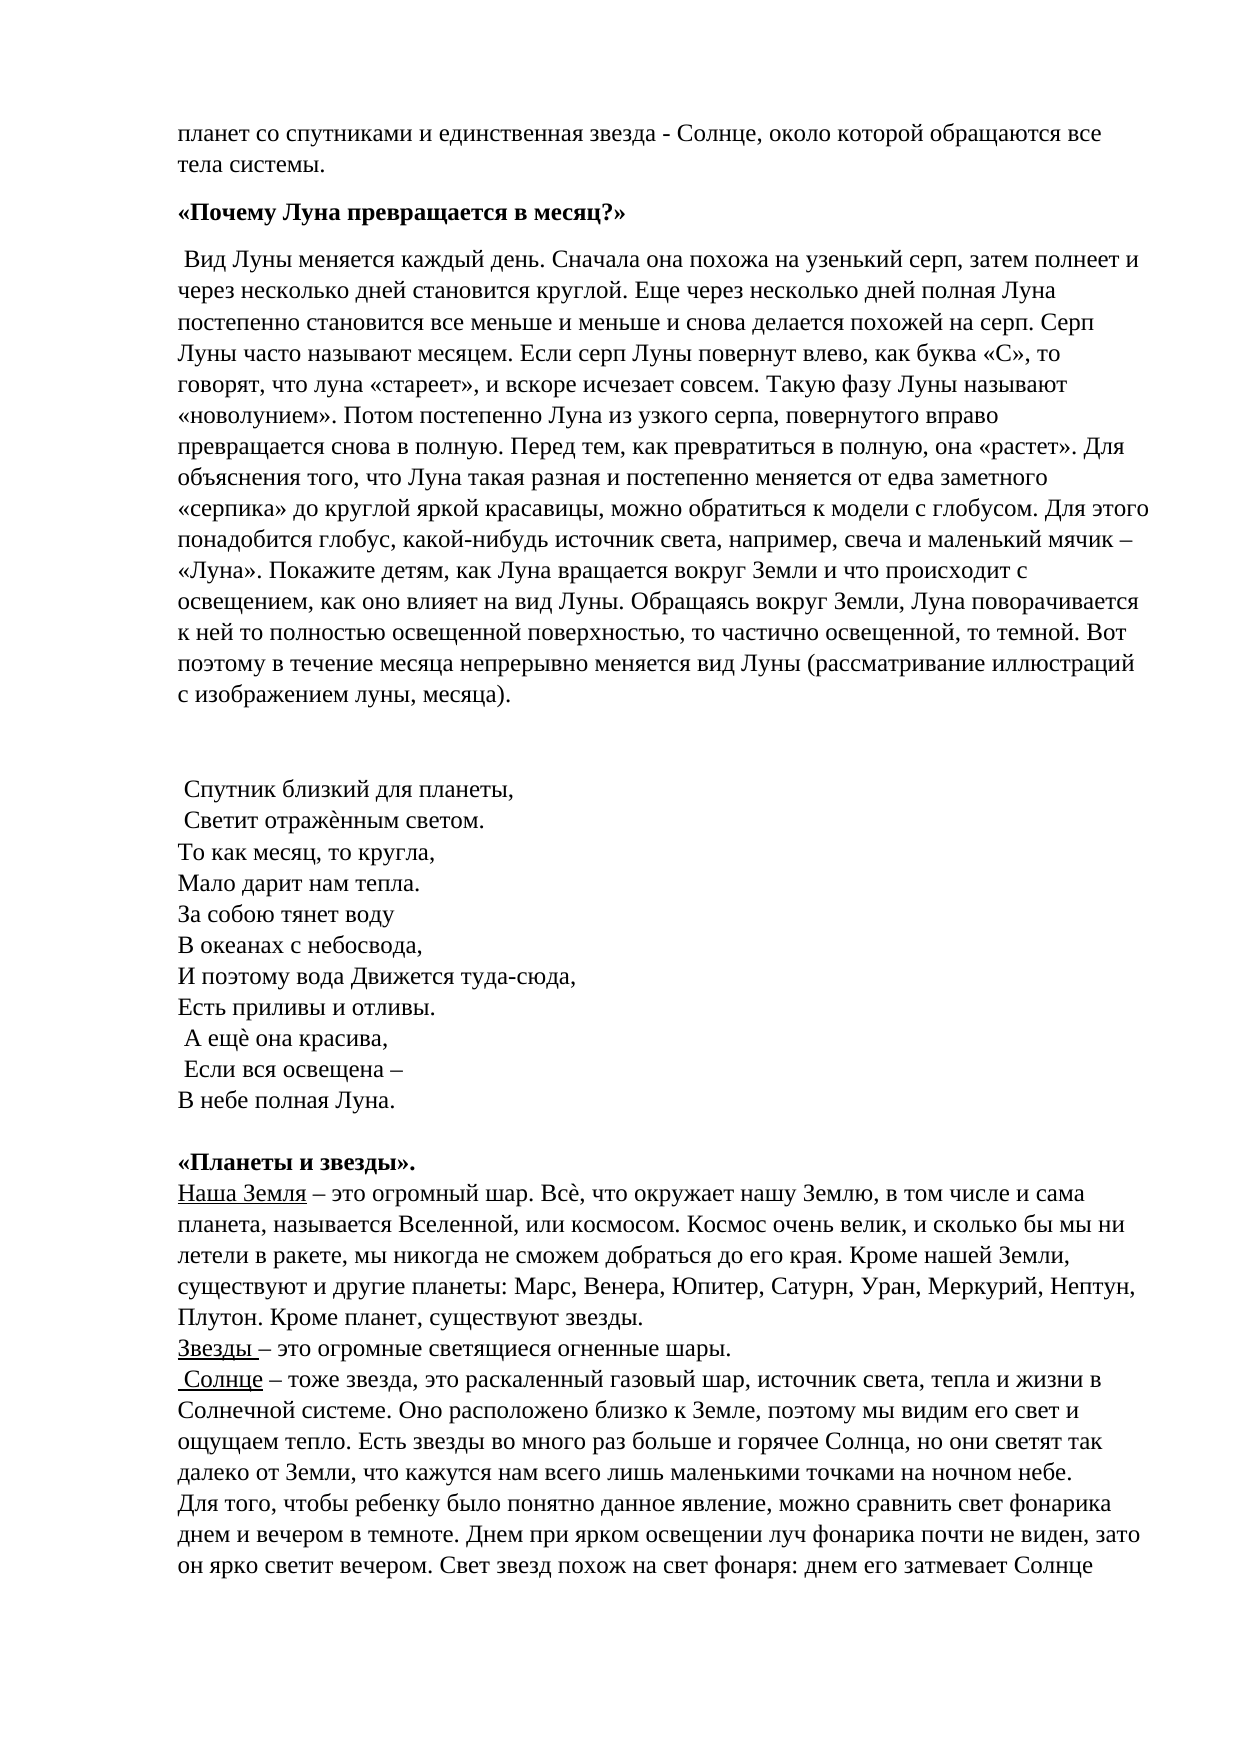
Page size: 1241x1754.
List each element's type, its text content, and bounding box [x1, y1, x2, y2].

text Наша Земля – это огромный шар. Всѐ, что окружает нашу Землю, в том числе и сама планета, называется Вселенной, или космосом. Космос очень велик, и сколько бы мы ни летели в ракете, мы никогда не сможем добраться до его края. Кроме нашей Земли, существуют и другие планеты: Марс, Венера, Юпитер, Сатурн, Уран, Меркурий, Нептун, Плутон. Кроме планет, существуют звезды. [177, 1178, 1152, 1331]
text В небе полная Луна. [177, 1085, 1152, 1114]
text А ещѐ она красива, [177, 1023, 1152, 1052]
text Звезды – это огромные светящиеся огненные шары. [177, 1333, 1152, 1362]
text Если вся освещена – [177, 1054, 1152, 1083]
text То как месяц, то кругла, [177, 837, 1152, 865]
text В океанах с небосвода, [177, 930, 1152, 958]
text И поэтому вода Движется туда-сюда, [177, 961, 1152, 989]
text Есть приливы и отливы. [177, 992, 1152, 1021]
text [177, 118, 1152, 178]
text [177, 1488, 1152, 1579]
text Солнце – тоже звезда, это раскаленный газовый шар, источник света, тепла и жизни в Солнечной системе. Оно расположено близко к Земле, поэтому мы видим его свет и ощущаем тепло. Есть звезды во много раз больше и горячее Солнца, но они светят так далеко от Земли, что кажутся нам всего лишь маленькими точками на ночном небе. [177, 1364, 1152, 1486]
text Мало дарит нам тепла. [177, 868, 1152, 896]
text Вид Луны меняется каждый день. Сначала она похожа на узенький серп, затем полнеет и через несколько дней становится круглой. Еще через несколько дней полная Луна постепенно становится все меньше и меньше и снова делается похожей на серп. Серп Луны часто называют месяцем. Если серп Луны повернут влево, как буква «С», то говорят, что луна «стареет», и вскоре исчезает совсем. Такую фазу Луны называют «новолунием». Потом постепенно Луна из узкого серпа, повернутого вправо превращается снова в полную. Перед тем, как превратиться в полную, она «растет». Для объяснения того, что Луна такая разная и постепенно меняется от едва заметного «серпика» до круглой яркой красавицы, можно обратиться к модели с глобусом. Для этого понадобится глобус, какой-нибудь источник света, например, свеча и маленький мячик – «Луна». Покажите детям, как Луна вращается вокруг Земли и что происходит с освещением, как оно влияет на вид Луны. Обращаясь вокруг Земли, Луна поворачивается к ней то полностью освещенной поверхностью, то частично освещенной, то темной. Вот поэтому в течение месяца непрерывно меняется вид Луны (рассматривание иллюстраций с изображением луны, месяца). [177, 244, 1152, 708]
text «Почему Луна превращается в месяц?» [177, 197, 1152, 226]
text За собою тянет воду [177, 899, 1152, 927]
text Спутник близкий для планеты, [177, 774, 1152, 803]
text «Планеты и звезды». [177, 1147, 1152, 1176]
text Светит отражѐнным светом. [177, 806, 1152, 834]
